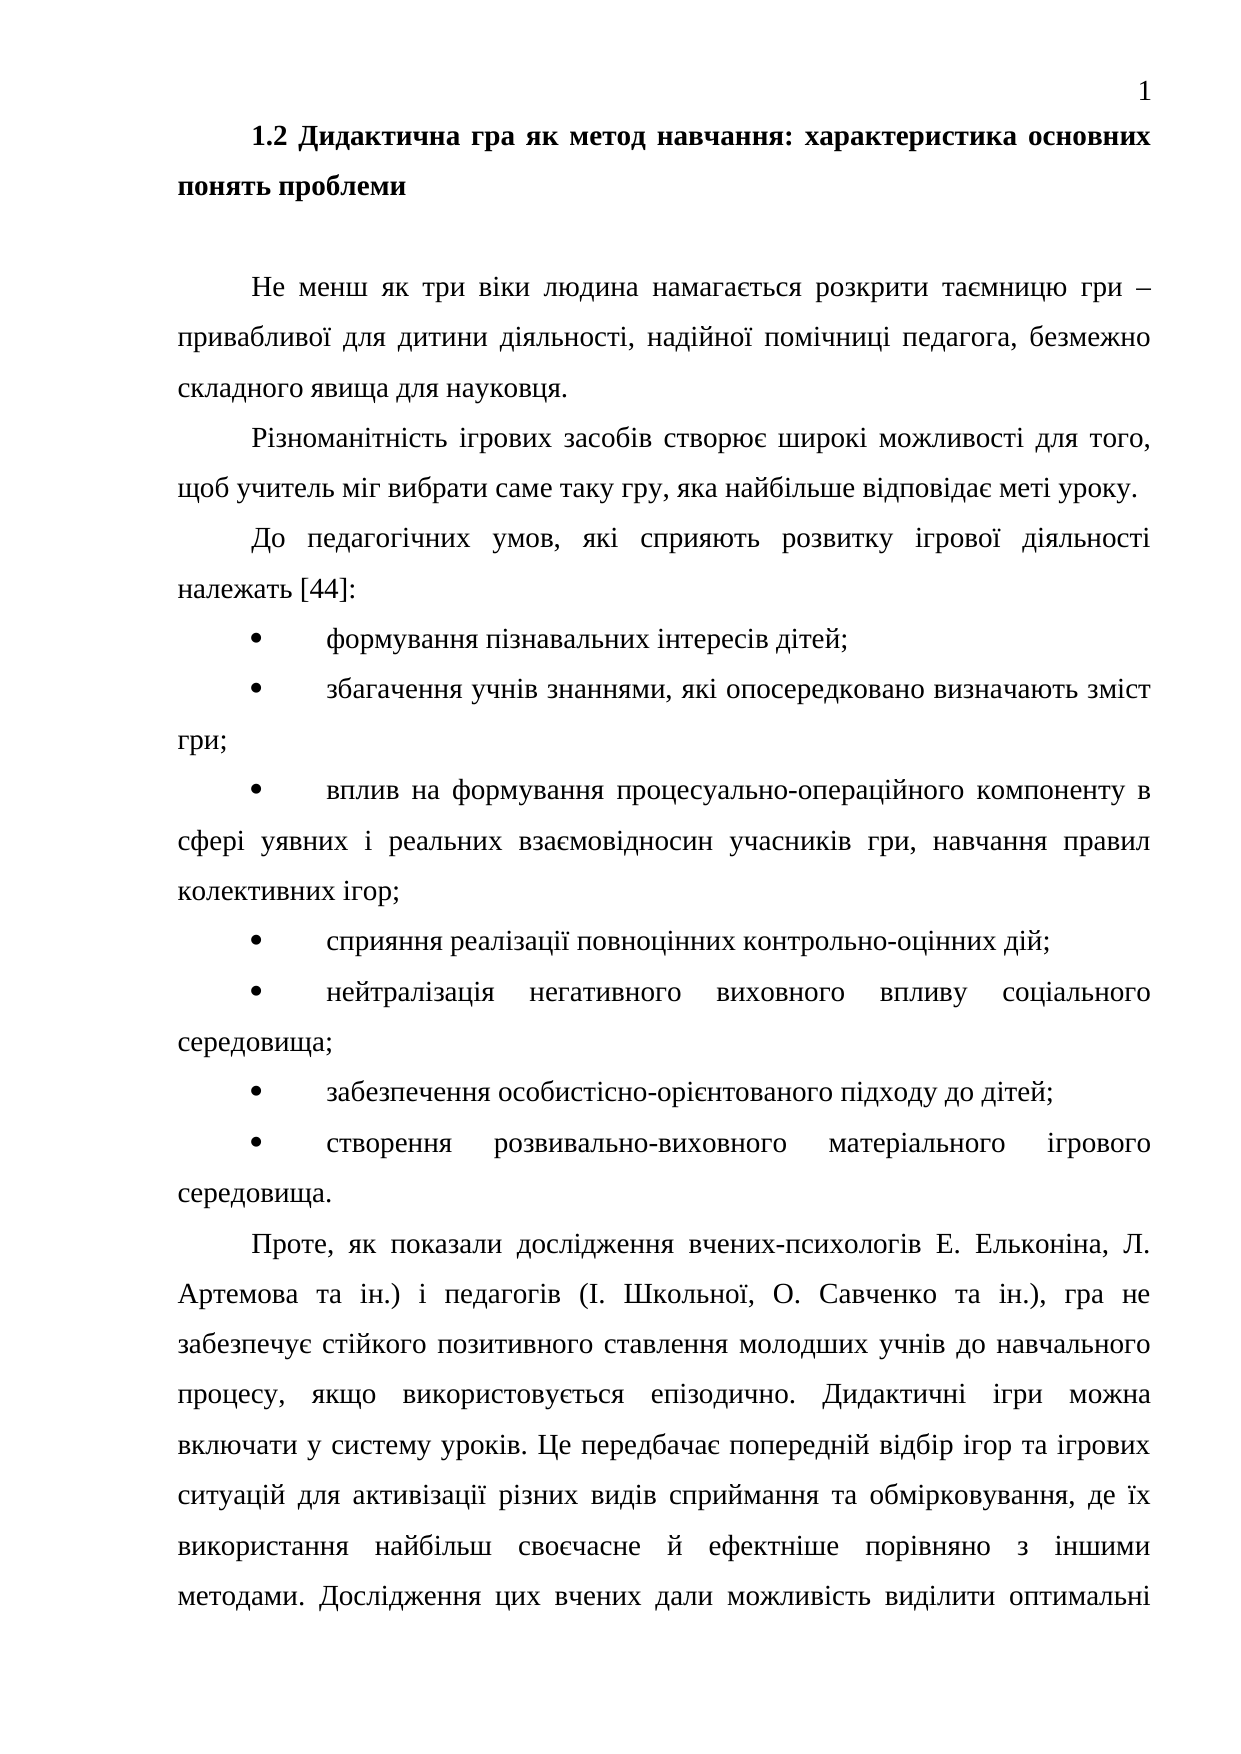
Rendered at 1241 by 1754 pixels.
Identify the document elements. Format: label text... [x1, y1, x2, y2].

text 1.2 Дидактична гра як метод навчання: характеристика основних понять проблеми [177, 118, 1152, 202]
text Не менш як три віки людина намагається розкрити таємницю гри – привабливої для дитини діяльності, надійної помічниці педагога, безмежно складного явища для науковця. [177, 269, 1152, 403]
list нейтралізація негативного виховного впливу соціального середовища; [177, 974, 1152, 1058]
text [177, 1226, 1152, 1611]
text До педагогічних умов, які сприяють розвитку ігрової діяльності належать [44]: [177, 521, 1152, 604]
list формування пізнавальних інтересів дітей; [177, 621, 1152, 655]
list збагачення учнів знаннями, які опосередковано визначають зміст гри; [177, 672, 1152, 756]
list вплив на формування процесуально-операційного компоненту в сфері уявних і реальних взаємовідносин учасників гри, навчання правил колективних ігор; [177, 772, 1152, 907]
text Різноманітність ігрових засобів створює широкі можливості для того, щоб учитель міг вибрати саме таку гру, яка найбільше відповідає меті уроку. [177, 420, 1152, 504]
list забезпечення особистісно-орієнтованого підходу до дітей; [177, 1074, 1152, 1108]
list створення розвивально-виховного матеріального ігрового середовища. [177, 1125, 1152, 1209]
list сприяння реалізації повноцінних контрольно-оцінних дій; [177, 923, 1152, 957]
